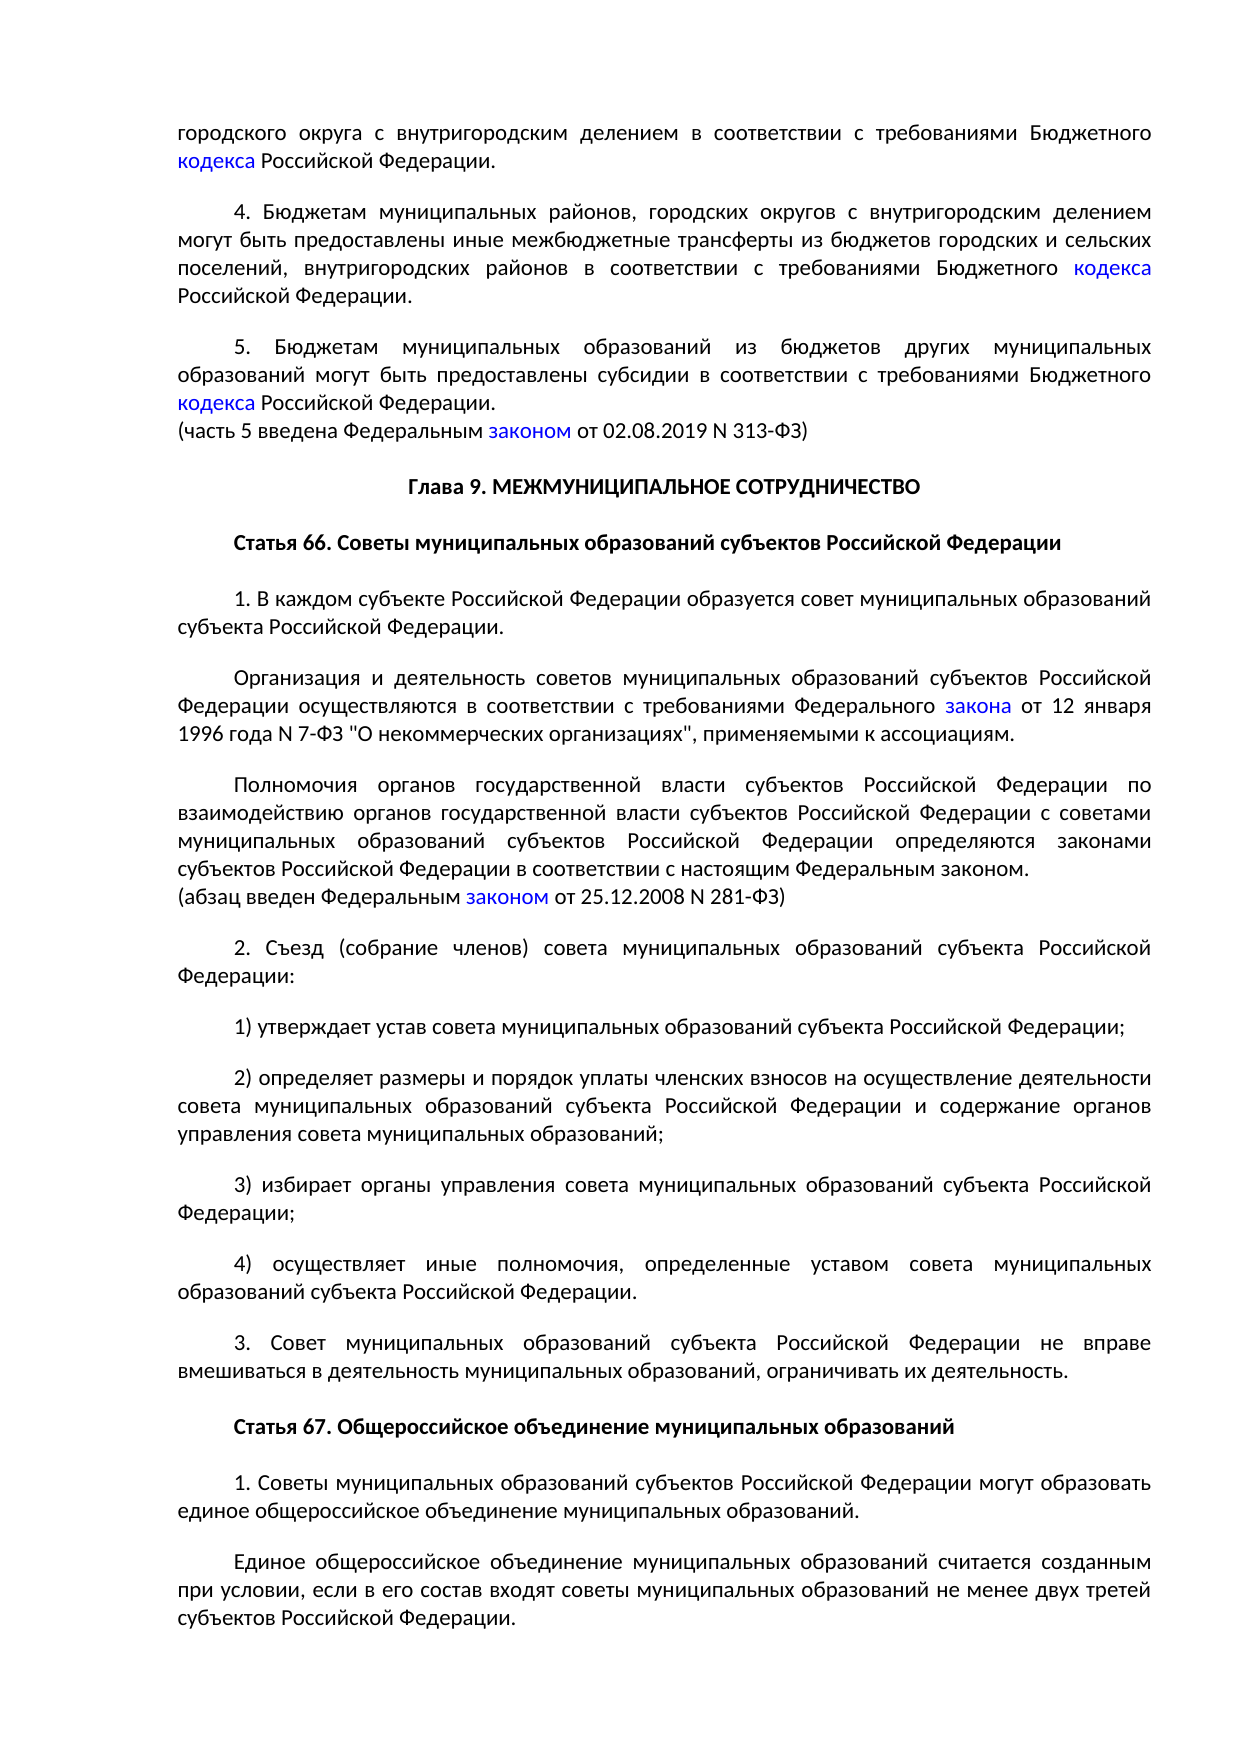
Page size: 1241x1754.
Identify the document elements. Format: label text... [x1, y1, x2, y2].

title Статья 67. Общероссийское объединение муниципальных образований [177, 1412, 1152, 1440]
text 2) определяет размеры и порядок уплаты членских взносов на осуществление деятельности совета муниципальных образований субъекта Российской Федерации и содержание органов управления совета муниципальных образований; [177, 1063, 1152, 1147]
text 5. Бюджетам муниципальных образований из бюджетов других муниципальных образований могут быть предоставлены субсидии в соответствии с требованиями Бюджетного кодекса Российской Федерации. [177, 332, 1152, 416]
text 1. Советы муниципальных образований субъектов Российской Федерации могут образовать единое общероссийское объединение муниципальных образований. [177, 1468, 1152, 1524]
text 2. Съезд (собрание членов) совета муниципальных образований субъекта Российской Федерации: [177, 933, 1152, 989]
text (часть 5 введена Федеральным законом от 02.08.2019 N 313-ФЗ) [177, 416, 1152, 444]
text 4) осуществляет иные полномочия, определенные уставом совета муниципальных образований субъекта Российской Федерации. [177, 1249, 1152, 1305]
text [177, 118, 1152, 174]
text Организация и деятельность советов муниципальных образований субъектов Российской Федерации осуществляются в соответствии с требованиями Федерального закона от 12 января 1996 года N 7-ФЗ "О некоммерческих организациях", применяемыми к ассоциациям. [177, 663, 1152, 747]
text (абзац введен Федеральным законом от 25.12.2008 N 281-ФЗ) [177, 882, 1152, 910]
text 1. В каждом субъекте Российской Федерации образуется совет муниципальных образований субъекта Российской Федерации. [177, 584, 1152, 640]
title Статья 66. Советы муниципальных образований субъектов Российской Федерации [177, 528, 1152, 556]
text 1) утверждает устав совета муниципальных образований субъекта Российской Федерации; [177, 1012, 1152, 1040]
text Единое общероссийское объединение муниципальных образований считается созданным при условии, если в его состав входят советы муниципальных образований не менее двух третей субъектов Российской Федерации. [177, 1547, 1152, 1631]
text 3) избирает органы управления совета муниципальных образований субъекта Российской Федерации; [177, 1170, 1152, 1226]
text 4. Бюджетам муниципальных районов, городских округов с внутригородским делением могут быть предоставлены иные межбюджетные трансферты из бюджетов городских и сельских поселений, внутригородских районов в соответствии с требованиями Бюджетного кодекса Российской Федерации. [177, 197, 1152, 309]
text Полномочия органов государственной власти субъектов Российской Федерации по взаимодействию органов государственной власти субъектов Российской Федерации с советами муниципальных образований субъектов Российской Федерации определяются законами субъектов Российской Федерации в соответствии с настоящим Федеральным законом. [177, 770, 1152, 882]
text 3. Совет муниципальных образований субъекта Российской Федерации не вправе вмешиваться в деятельность муниципальных образований, ограничивать их деятельность. [177, 1328, 1152, 1384]
title Глава 9. МЕЖМУНИЦИПАЛЬНОЕ СОТРУДНИЧЕСТВО [177, 472, 1152, 500]
